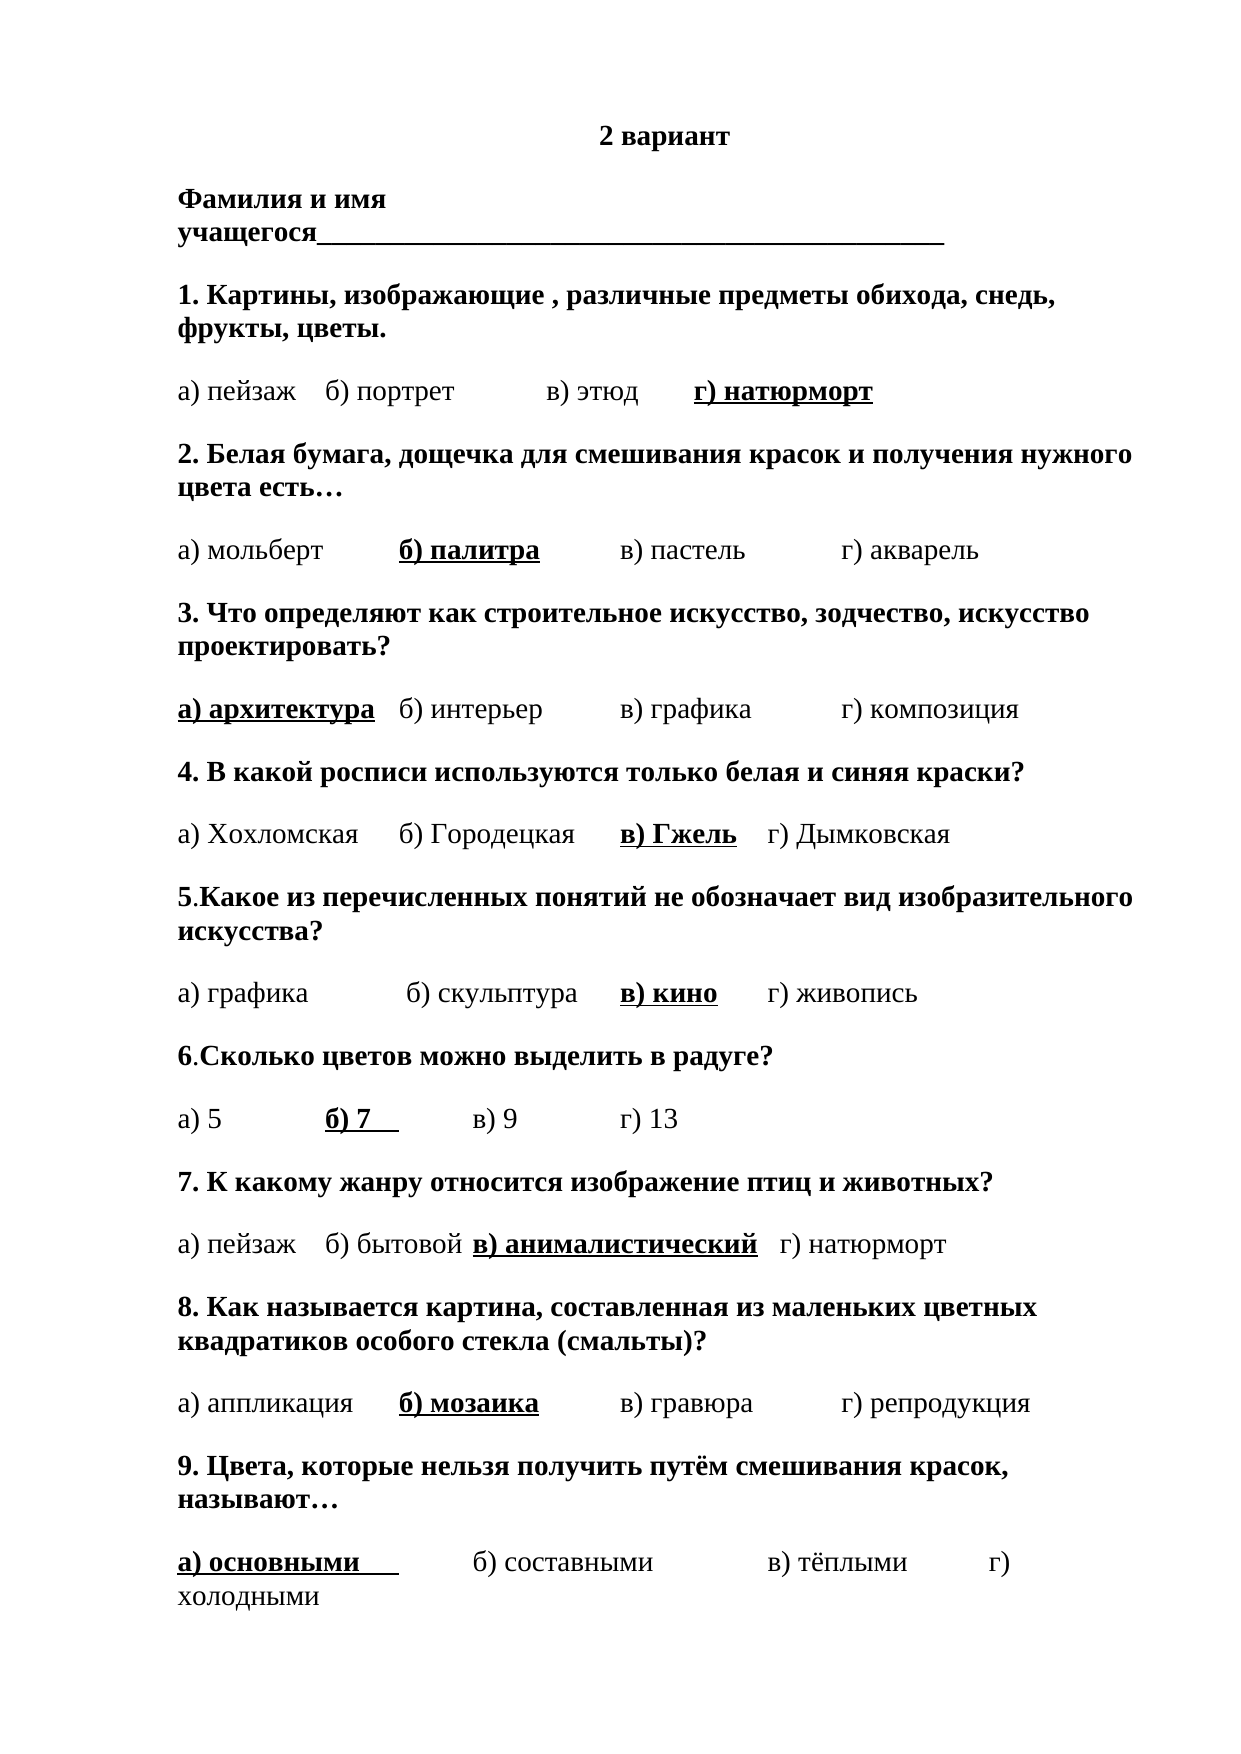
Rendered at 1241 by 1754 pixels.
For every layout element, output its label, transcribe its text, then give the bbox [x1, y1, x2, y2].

text а) пейзаж б) бытовой в) анималистический г) натюрморт [177, 1226, 1152, 1260]
text 4. В какой росписи используются только белая и синяя краски? [177, 754, 1152, 787]
text 3. Что определяют как строительное искусство, зодчество, искусство проектировать? [177, 595, 1152, 662]
text 9. Цвета, которые нельзя получить путём смешивания красок, называют… [177, 1448, 1152, 1515]
text а) графика б) скульптура в) кино г) живопись [177, 976, 1152, 1009]
text а) пейзаж б) портрет в) этюд г) натюрморт [177, 373, 1152, 407]
text 7. К какому жанру относится изображение птиц и животных? [177, 1164, 1152, 1197]
text а) мольберт б) палитра в) пастель г) акварель [177, 532, 1152, 566]
text 1. Картины, изображающие , различные предметы обихода, снедь, фрукты, цветы. [177, 277, 1152, 344]
text а) архитектура б) интерьер в) графика г) композиция [177, 691, 1152, 725]
text а) аппликация б) мозаика в) гравюра г) репродукция [177, 1385, 1152, 1419]
text 2 вариант [177, 118, 1152, 152]
text 8. Как называется картина, составленная из маленьких цветных квадратиков особого стекла (смальты)? [177, 1289, 1152, 1356]
text а) Хохломская б) Городецкая в) Гжель г) Дымковская [177, 817, 1152, 850]
text а) основными б) составными в) тёплыми г) холодными [177, 1544, 1152, 1611]
text 5.Какое из перечисленных понятий не обозначает вид изобразительного искусства? [177, 879, 1152, 946]
text Фамилия и имя учащегося___________________________________________ [177, 181, 1152, 248]
text а) 5 б) 7 в) 9 г) 13 [177, 1101, 1152, 1134]
text 2. Белая бумага, дощечка для смешивания красок и получения нужного цвета есть… [177, 436, 1152, 503]
text 6.Сколько цветов можно выделить в радуге? [177, 1038, 1152, 1072]
